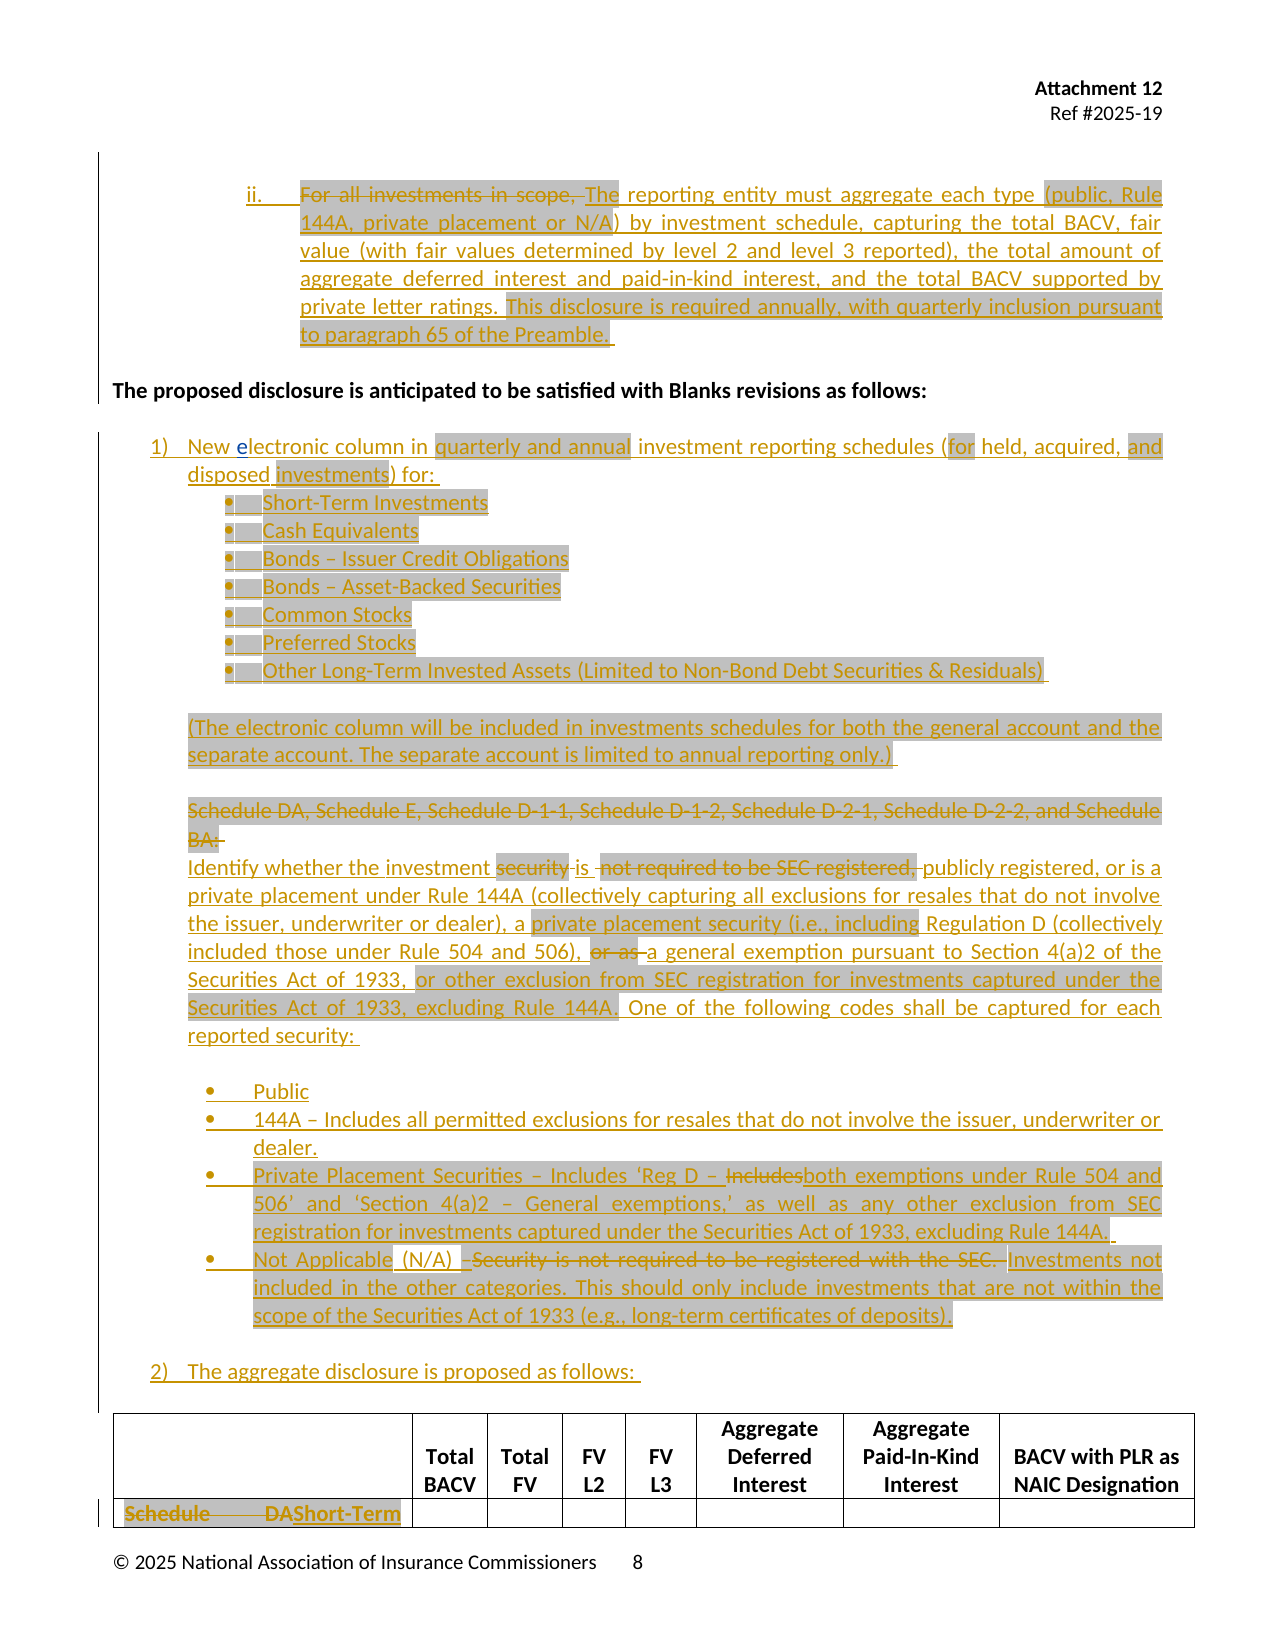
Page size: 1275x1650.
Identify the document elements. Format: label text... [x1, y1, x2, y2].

text The proposed disclosure is anticipated to be satisfied with Blanks revisions as follows: [112, 376, 1162, 404]
table_cell [488, 1499, 562, 1527]
table_cell [114, 1499, 124, 1527]
table_header BACV with PLR as NAIC Designation [1000, 1414, 1194, 1498]
table_cell [697, 1499, 843, 1527]
table_cell [844, 1499, 999, 1527]
table_header Total BACV [413, 1414, 487, 1498]
table_header FV L3 [626, 1414, 696, 1498]
table_cell [401, 1499, 412, 1527]
table_cell [1000, 1499, 1194, 1527]
table_cell [413, 1499, 487, 1527]
table_header Aggregate Paid-In-Kind Interest [844, 1414, 999, 1498]
table_header FV L2 [563, 1414, 625, 1498]
table_header Total FV [488, 1414, 562, 1498]
table_header [114, 1414, 412, 1498]
table_cell [626, 1499, 696, 1527]
table_header Aggregate Deferred Interest [697, 1414, 843, 1498]
table_cell [563, 1499, 625, 1527]
